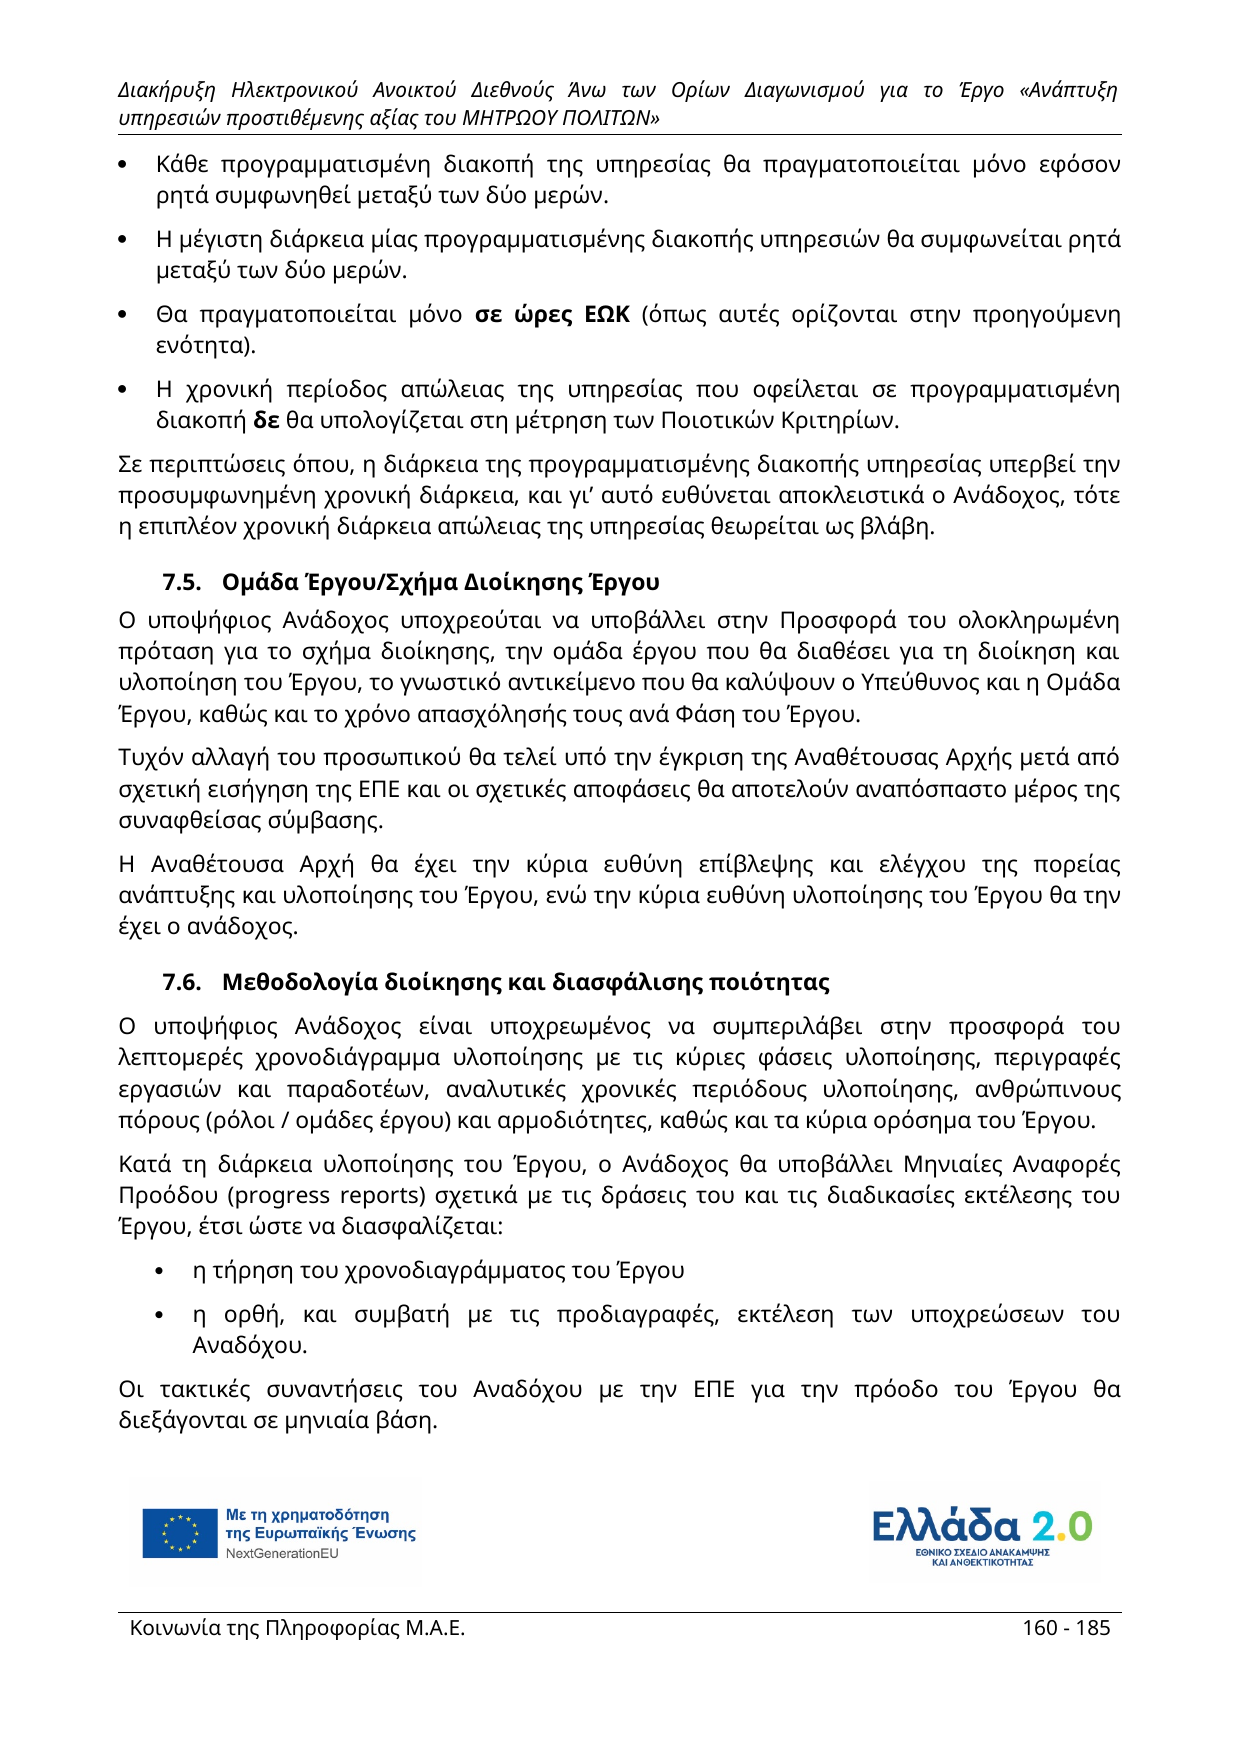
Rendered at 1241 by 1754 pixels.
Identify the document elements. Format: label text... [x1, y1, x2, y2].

subtitle Μεθοδολογία διοίκησης και διασφάλισης ποιότητας [162, 966, 1122, 997]
text Σε περιπτώσεις όπου, η διάρκεια της προγραμματισμένης διακοπής υπηρεσίας υπερβεί την προσυμφωνημένη χρονική διάρκεια, και γι’ αυτό ευθύνεται αποκλειστικά ο Ανάδοχος, τότε η επιπλέον χρονική διάρκεια απώλειας της υπηρεσίας θεωρείται ως βλάβη. [118, 447, 1122, 541]
list Η μέγιστη διάρκεια μίας προγραμματισμένης διακοπής υπηρεσιών θα συμφωνείται ρητά μεταξύ των δύο μερών. [118, 222, 1122, 285]
list η ορθή, και συμβατή με τις προδιαγραφές, εκτέλεση των υποχρεώσεων του Αναδόχου. [155, 1297, 1122, 1360]
text Τυχόν αλλαγή του προσωπικού θα τελεί υπό την έγκριση της Αναθέτουσας Αρχής μετά από σχετική εισήγηση της ΕΠΕ και οι σχετικές αποφάσεις θα αποτελούν αναπόσπαστο μέρος της συναφθείσας σύμβασης. [118, 741, 1122, 835]
list η τήρηση του χρονοδιαγράμματος του Έργου [155, 1254, 1122, 1285]
text Ο υποψήφιος Ανάδοχος είναι υποχρεωμένος να συμπεριλάβει στην προσφορά του λεπτομερές χρονοδιάγραμμα υλοποίησης με τις κύριες φάσεις υλοποίησης, περιγραφές εργασιών και παραδοτέων, αναλυτικές χρονικές περιόδους υλοποίησης, ανθρώπινους πόρους (ρόλοι / ομάδες έργου) και αρμοδιότητες, καθώς και τα κύρια ορόσημα του Έργου. [118, 1010, 1122, 1135]
list Κάθε προγραμματισμένη διακοπή της υπηρεσίας θα πραγματοποιείται μόνο εφόσον ρητά συμφωνηθεί μεταξύ των δύο μερών. [118, 147, 1122, 210]
picture [129, 1477, 422, 1587]
picture [869, 1481, 1101, 1583]
text Οι τακτικές συναντήσεις του Αναδόχου με την ΕΠΕ για την πρόοδο του Έργου θα διεξάγονται σε μηνιαία βάση. [118, 1372, 1122, 1435]
list Η χρονική περίοδος απώλειας της υπηρεσίας που οφείλεται σε προγραμματισμένη διακοπή δε θα υπολογίζεται στη μέτρηση των Ποιοτικών Κριτηρίων. [118, 372, 1122, 435]
text Κατά τη διάρκεια υλοποίησης του Έργου, ο Ανάδοχος θα υποβάλλει Μηνιαίες Αναφορές Προόδου (progress reports) σχετικά με τις δράσεις του και τις διαδικασίες εκτέλεσης του Έργου, έτσι ώστε να διασφαλίζεται: [118, 1147, 1122, 1241]
subtitle Ομάδα Έργου/Σχήμα Διοίκησης Έργου [162, 566, 1122, 597]
list Θα πραγματοποιείται μόνο σε ώρες ΕΩΚ (όπως αυτές ορίζονται στην προηγούμενη ενότητα). [118, 297, 1122, 360]
text Ο υποψήφιος Ανάδοχος υποχρεούται να υποβάλλει στην Προσφορά του ολοκληρωμένη πρόταση για το σχήμα διοίκησης, την ομάδα έργου που θα διαθέσει για τη διοίκηση και υλοποίηση του Έργου, το γνωστικό αντικείμενο που θα καλύψουν ο Υπεύθυνος και η Ομάδα Έργου, καθώς και το χρόνο απασχόλησής τους ανά Φάση του Έργου. [118, 604, 1122, 729]
text Η Αναθέτουσα Αρχή θα έχει την κύρια ευθύνη επίβλεψης και ελέγχου της πορείας ανάπτυξης και υλοποίησης του Έργου, ενώ την κύρια ευθύνη υλοποίησης του Έργου θα την έχει ο ανάδοχος. [118, 847, 1122, 941]
